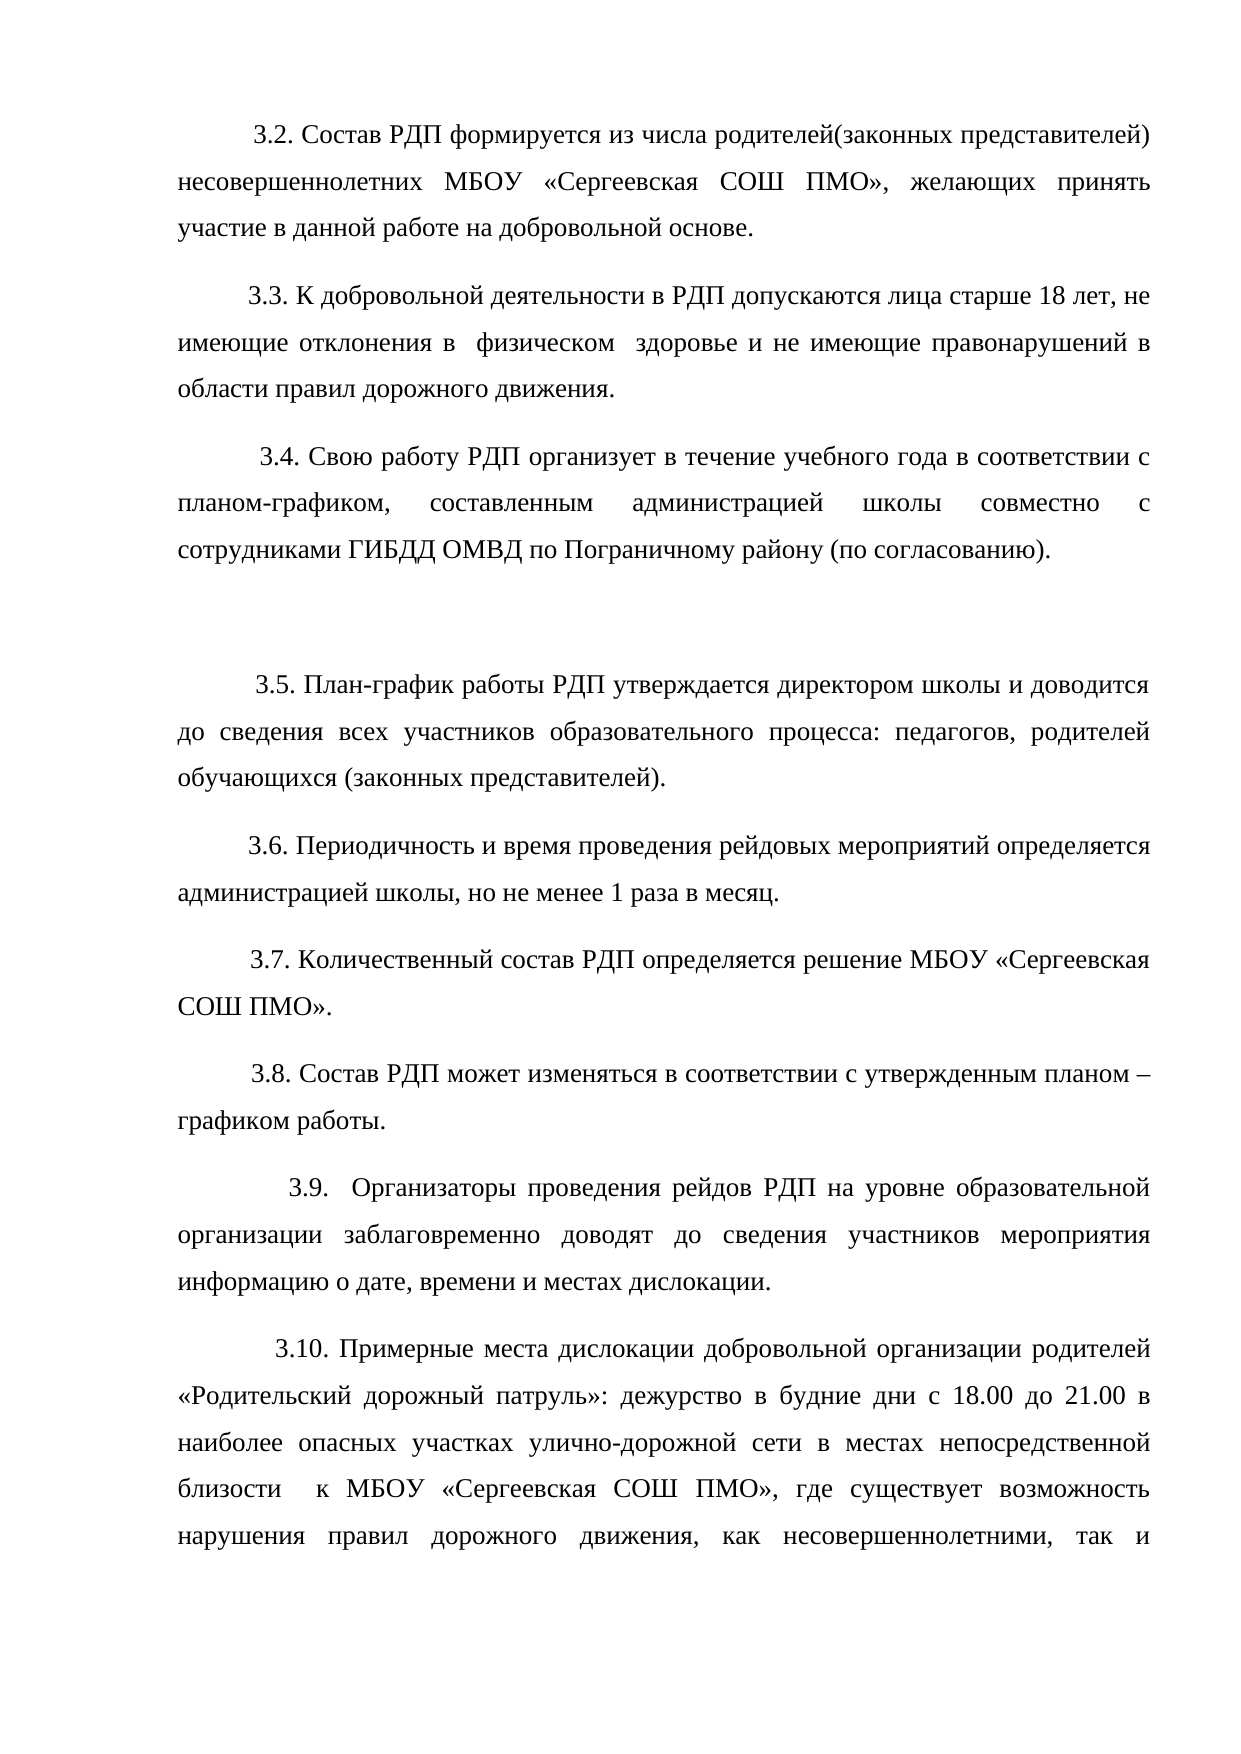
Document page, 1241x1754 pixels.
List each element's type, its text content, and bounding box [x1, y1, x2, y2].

text 3.8. Состав РДП может изменяться в соответствии с утвержденным планом – графиком работы. [177, 1057, 1152, 1135]
text 3.6. Периодичность и время проведения рейдовых мероприятий определяется администрацией школы, но не менее 1 раза в месяц. [177, 829, 1152, 907]
text 3.7. Количественный состав РДП определяется решение МБОУ «Сергеевская СОШ ПМО». [177, 943, 1152, 1021]
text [177, 1332, 1152, 1550]
text 3.2. Состав РДП формируется из числа родителей(законных представителей) несовершеннолетних МБОУ «Сергеевская СОШ ПМО», желающих принять участие в данной работе на добровольной основе. [177, 118, 1152, 243]
text 3.4. Свою работу РДП организует в течение учебного года в соответствии с планом-графиком, составленным администрацией школы совместно с сотрудниками ГИБДД ОМВД по Пограничному району (по согласованию). [177, 440, 1152, 564]
text 3.9. Организаторы проведения рейдов РДП на уровне образовательной организации заблаговременно доводят до сведения участников мероприятия информацию о дате, времени и местах дислокации. [177, 1171, 1152, 1296]
text 3.5. План-график работы РДП утверждается директором школы и доводится до сведения всех участников образовательного процесса: педагогов, родителей обучающихся (законных представителей). [177, 668, 1152, 793]
text 3.3. К добровольной деятельности в РДП допускаются лица старше 18 лет, не имеющие отклонения в физическом здоровье и не имеющие правонарушений в области правил дорожного движения. [177, 279, 1152, 403]
